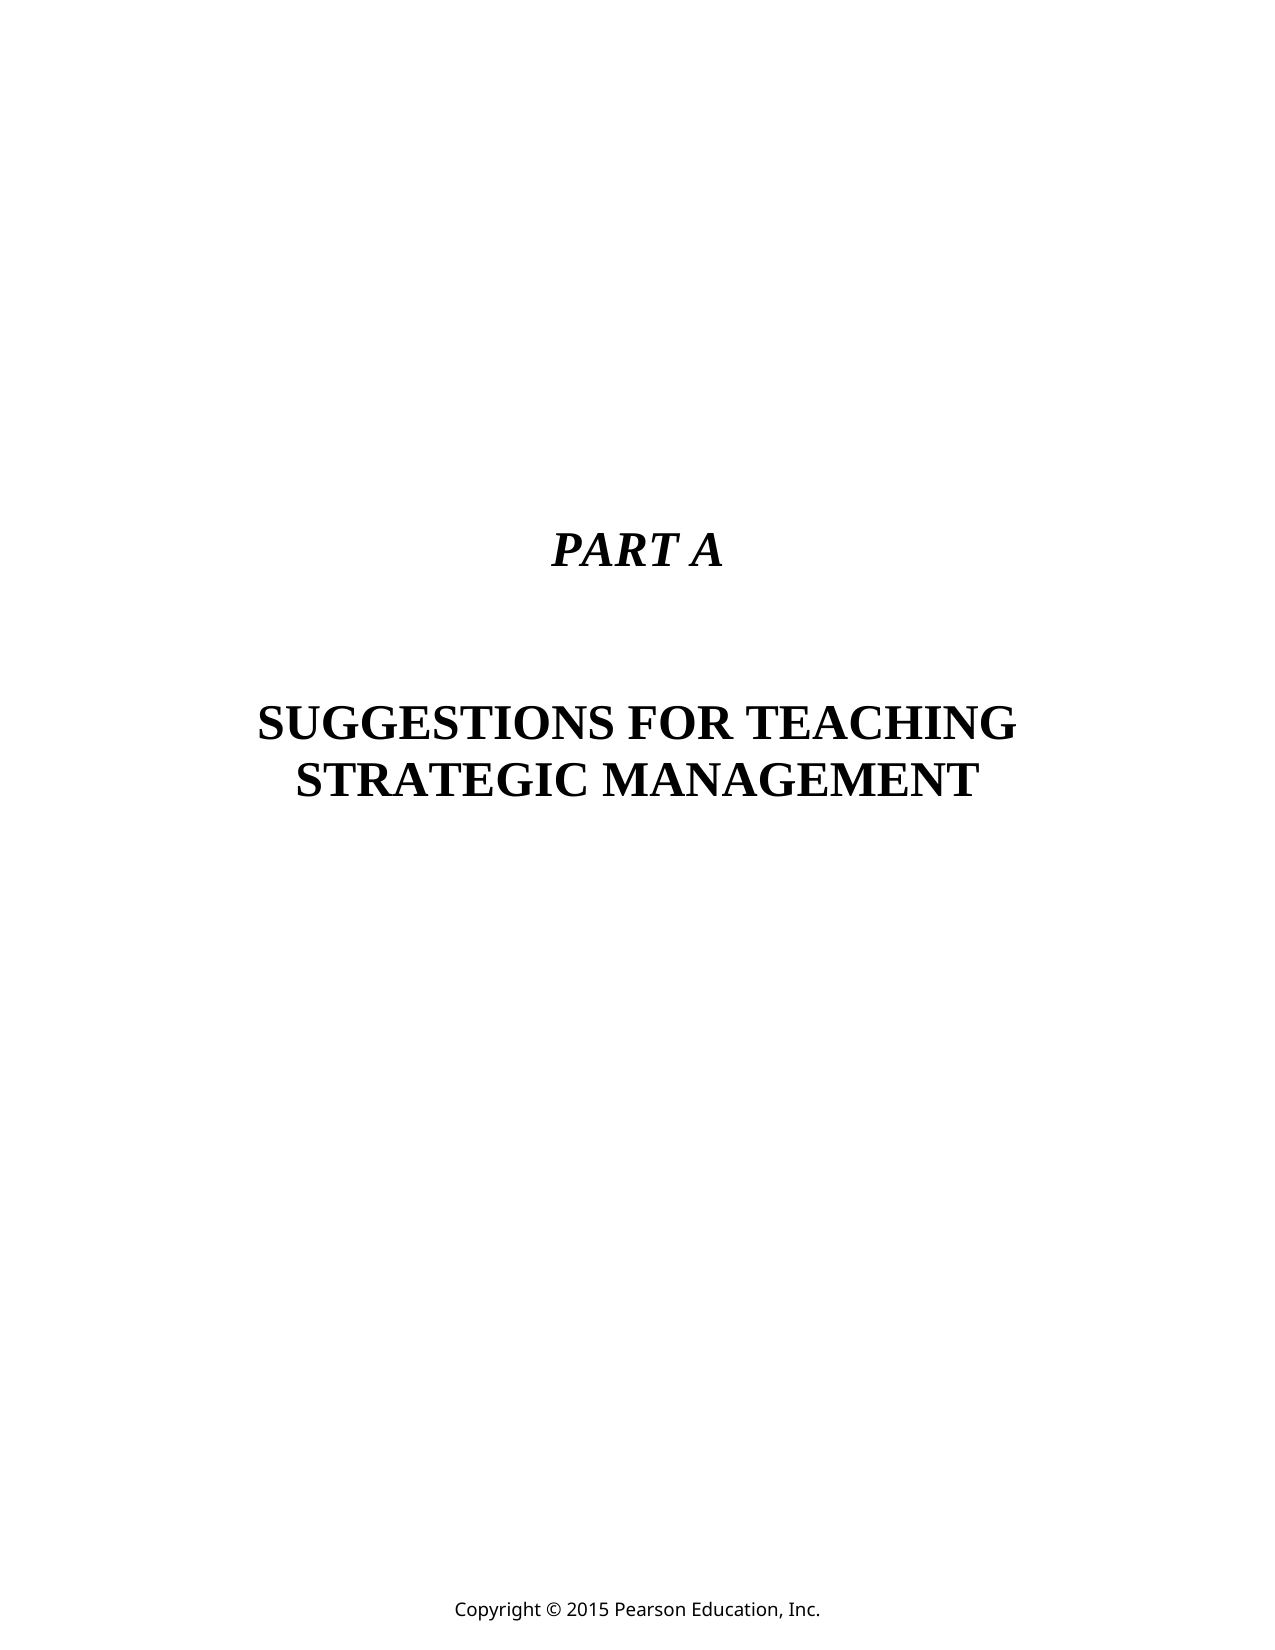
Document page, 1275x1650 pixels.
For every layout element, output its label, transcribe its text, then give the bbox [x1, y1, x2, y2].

text PART A [150, 520, 1125, 577]
text STRATEGIC MANAGEMENT [150, 750, 1125, 807]
text SUGGESTIONS FOR TEACHING [150, 692, 1125, 750]
